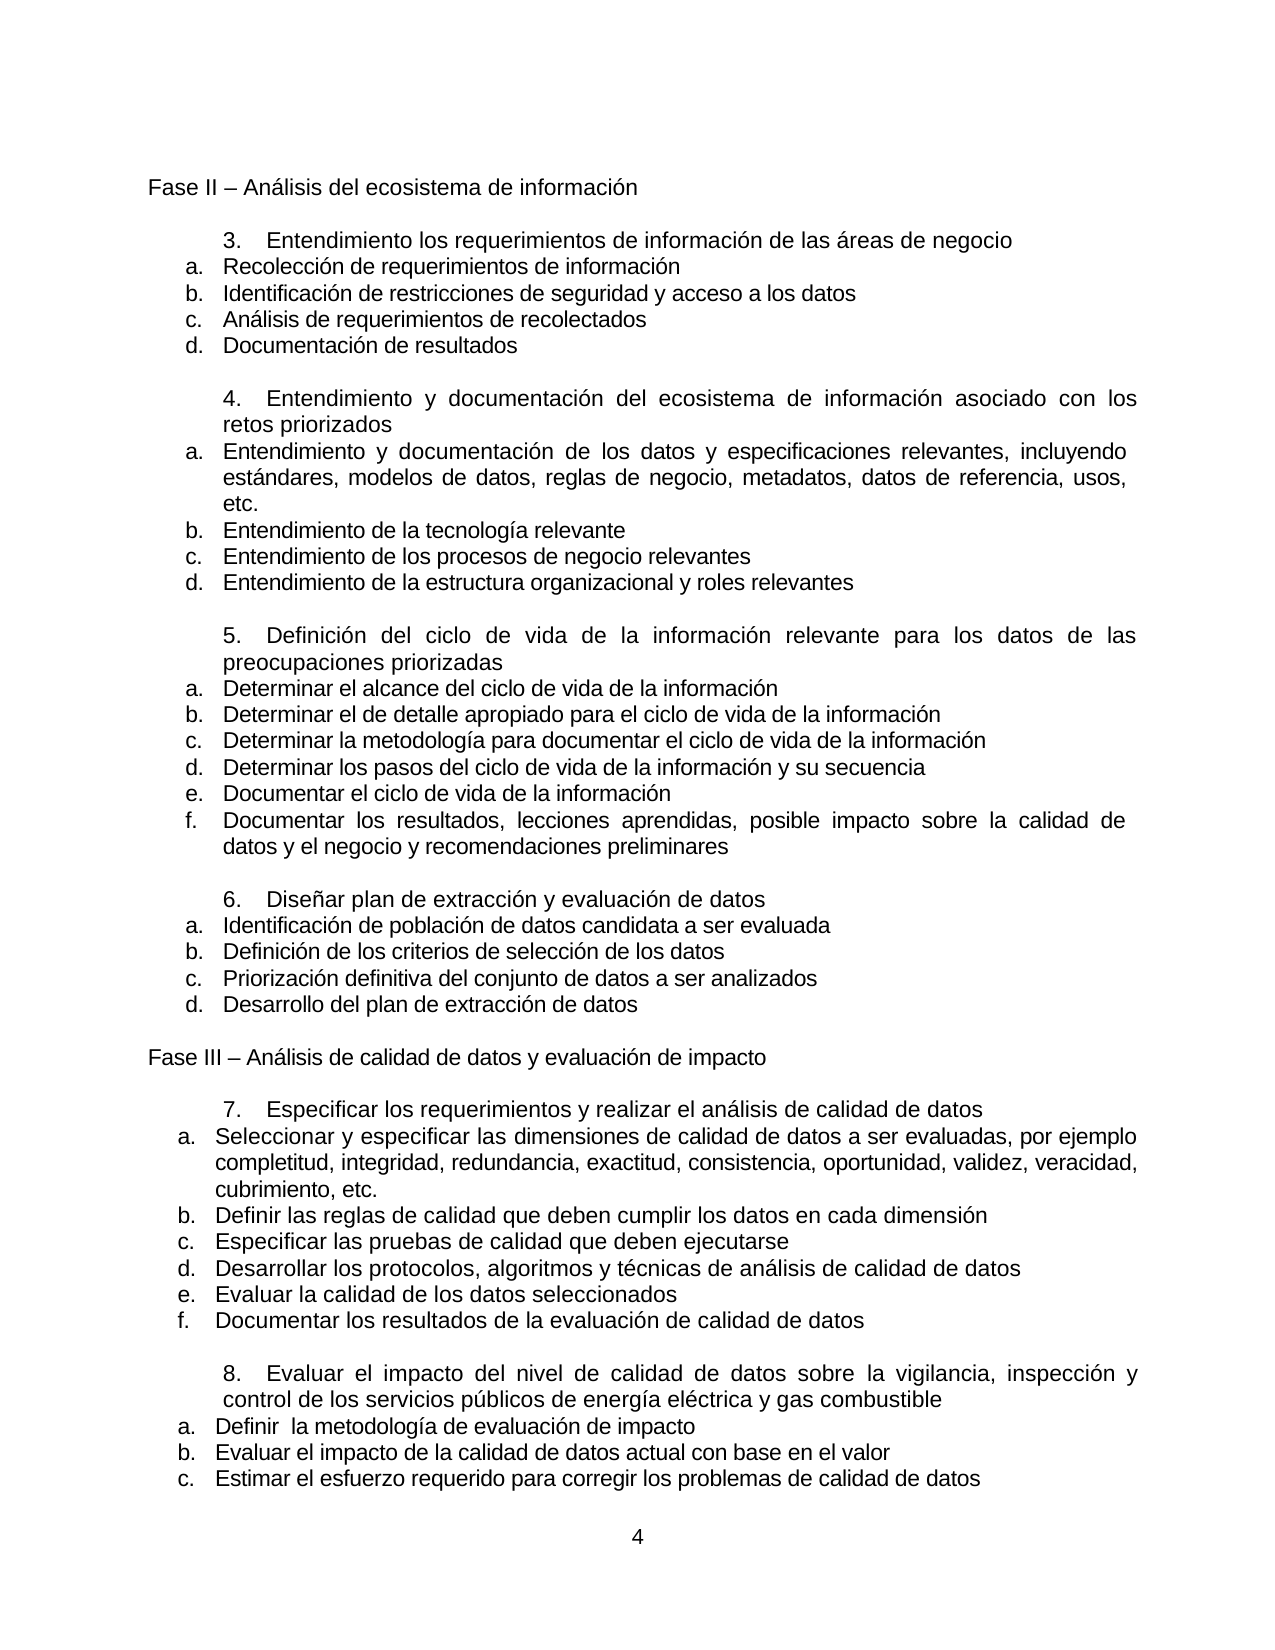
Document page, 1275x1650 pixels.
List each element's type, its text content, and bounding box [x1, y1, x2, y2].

list Entendimiento de la tecnología relevante [185, 517, 1127, 543]
list Definición de los criterios de selección de los datos [185, 938, 1127, 965]
list Definir la metodología de evaluación de impacto [177, 1413, 1127, 1439]
list Análisis de requerimientos de recolectados [185, 306, 1127, 332]
list Determinar el alcance del ciclo de vida de la información [185, 675, 1127, 701]
list Evaluar el impacto de la calidad de datos actual con base en el valor [177, 1439, 1127, 1465]
list Entendimiento de la estructura organizacional y roles relevantes [185, 569, 1127, 596]
list Definir las reglas de calidad que deben cumplir los datos en cada dimensión [177, 1202, 1138, 1228]
text Fase III – Análisis de calidad de datos y evaluación de impacto [148, 1044, 1127, 1070]
list Determinar los pasos del ciclo de vida de la información y su secuencia [185, 754, 1127, 780]
list Recolección de requerimientos de información [185, 253, 1127, 279]
list Fase II – Análisis del ecosistema de información [148, 174, 1138, 200]
list Seleccionar y especificar las dimensiones de calidad de datos a ser evaluadas, por ejemplo completitud, integridad, redundancia, exactitud, consistencia, oportunidad, validez, veracidad, cubrimiento, etc. [177, 1123, 1138, 1202]
list Priorización definitiva del conjunto de datos a ser analizados [185, 965, 1127, 991]
list Definición del ciclo de vida de la información relevante para los datos de las preocupaciones priorizadas [223, 622, 1138, 675]
list Entendimiento y documentación de los datos y especificaciones relevantes, incluyendo estándares, modelos de datos, reglas de negocio, metadatos, datos de referencia, usos, etc. [185, 438, 1127, 517]
list Diseñar plan de extracción y evaluación de datos [223, 886, 1138, 912]
list Especificar los requerimientos y realizar el análisis de calidad de datos [223, 1096, 1138, 1123]
list Determinar el de detalle apropiado para el ciclo de vida de la información [185, 701, 1127, 727]
list Entendimiento y documentación del ecosistema de información asociado con los retos priorizados [223, 385, 1138, 438]
list Documentar los resultados de la evaluación de calidad de datos [177, 1307, 1138, 1334]
list Determinar la metodología para documentar el ciclo de vida de la información [185, 727, 1127, 754]
list Identificación de población de datos candidata a ser evaluada [185, 912, 1127, 938]
list Entendimiento de los procesos de negocio relevantes [185, 543, 1127, 569]
list Especificar las pruebas de calidad que deben ejecutarse [177, 1228, 1138, 1254]
list Entendimiento los requerimientos de información de las áreas de negocio [223, 227, 1138, 253]
list Documentar el ciclo de vida de la información [185, 780, 1127, 807]
list Evaluar la calidad de los datos seleccionados [177, 1281, 1138, 1307]
list Documentación de resultados [185, 332, 1127, 358]
list Desarrollar los protocolos, algoritmos y técnicas de análisis de calidad de datos [177, 1254, 1138, 1281]
list Evaluar el impacto del nivel de calidad de datos sobre la vigilancia, inspección y control de los servicios públicos de energía eléctrica y gas combustible [223, 1360, 1138, 1413]
list Desarrollo del plan de extracción de datos [185, 991, 1127, 1017]
list Estimar el esfuerzo requerido para corregir los problemas de calidad de datos [177, 1465, 1127, 1492]
list Documentar los resultados, lecciones aprendidas, posible impacto sobre la calidad de datos y el negocio y recomendaciones preliminares [185, 807, 1127, 859]
list Identificación de restricciones de seguridad y acceso a los datos [185, 279, 1127, 306]
